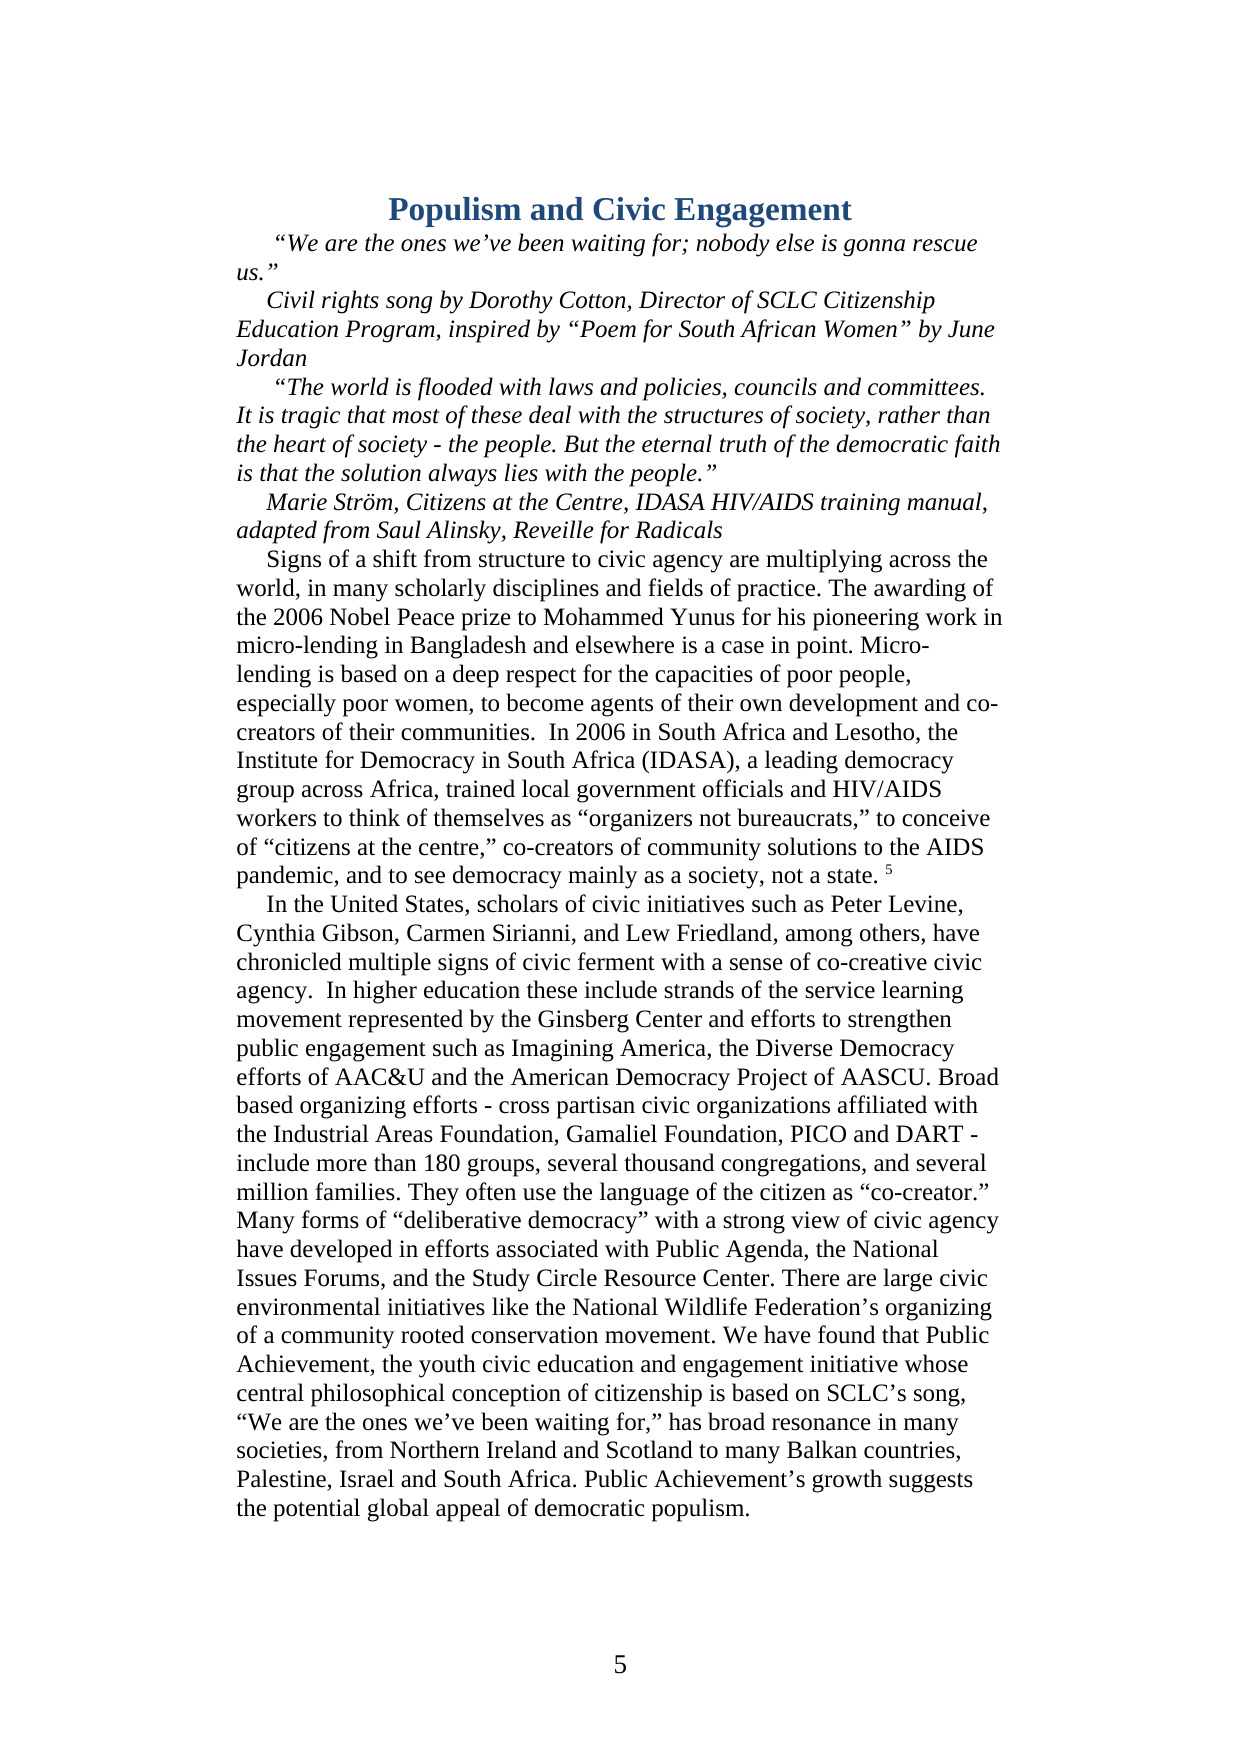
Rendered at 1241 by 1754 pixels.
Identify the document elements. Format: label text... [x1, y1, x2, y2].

text In the , scholars of civic initiatives such as Peter Levine, Cynthia Gibson, Carmen Sirianni, and Lew Friedland, among others, have chronicled multiple signs of civic ferment with a sense of co-creative civic agency. In higher education these include strands of the service learning movement represented by the and efforts to strengthen public engagement such as Imagining America, the Diverse Democracy efforts of AAC&U and the American Democracy Project of AASCU. Broad based organizing efforts - cross partisan civic organizations affiliated with the Industrial Areas Foundation, Gamaliel Foundation, PICO and DART - include more than 180 groups, several thousand congregations, and several million families. They often use the language of the citizen as “co-creator.” Many forms of “deliberative democracy” with a strong view of civic agency have developed in efforts associated with Public Agenda, the National Issues Forums, and the . There are large civic environmental initiatives like the National Wildlife Federation’s organizing of a community rooted conservation movement. We have found that Public Achievement, the youth civic education and engagement initiative whose central philosophical conception of citizenship is based on SCLC’s song, “We are the ones we’ve been waiting for,” has broad resonance in many societies, from Northern Ireland and Scotland to many Balkan countries, Palestine, Israel and South Africa. Public Achievement’s growth suggests the potential global appeal of democratic populism. [236, 889, 1004, 1522]
text Signs of a shift from structure to civic agency are multiplying across the world, in many scholarly disciplines and fields of practice. The awarding of the 2006 Nobel Peace prize to Mohammed Yunus for his pioneering work in micro-lending in and elsewhere is a case in point. Micro-lending is based on a deep respect for the capacities of poor people, especially poor women, to become agents of their own development and co-creators of their communities. In 2006 in South Africa and Lesotho, the Institute for Democracy in South Africa (IDASA), a leading democracy group across Africa, trained local government officials and HIV/AIDS workers to think of themselves as “organizers not bureaucrats,” to conceive of “citizens at the centre,” co-creators of community solutions to the AIDS pandemic, and to see democracy mainly as a society, not a state. [236, 544, 1004, 889]
text Civil rights song by Dorothy Cotton, Director of SCLC Citizenship Education Program, inspired by “Poem for South African Women” by June Jordan [236, 286, 1004, 372]
subtitle Populism and Civic Engagement [236, 190, 1004, 228]
text “The world is flooded with laws and policies, councils and committees. It is tragic that most of these deal with the structures of society, rather than the heart of society - the people. But the eternal truth of the democratic faith is that the solution always lies with the people.” [236, 372, 1004, 487]
text Marie Ström, Citizens at the Centre, IDASA HIV/AIDS training manual, adapted from Saul Alinsky, Reveille for Radicals [236, 487, 1004, 544]
text “We are the ones we’ve been waiting for; nobody else is gonna rescue us.” [236, 228, 1004, 286]
